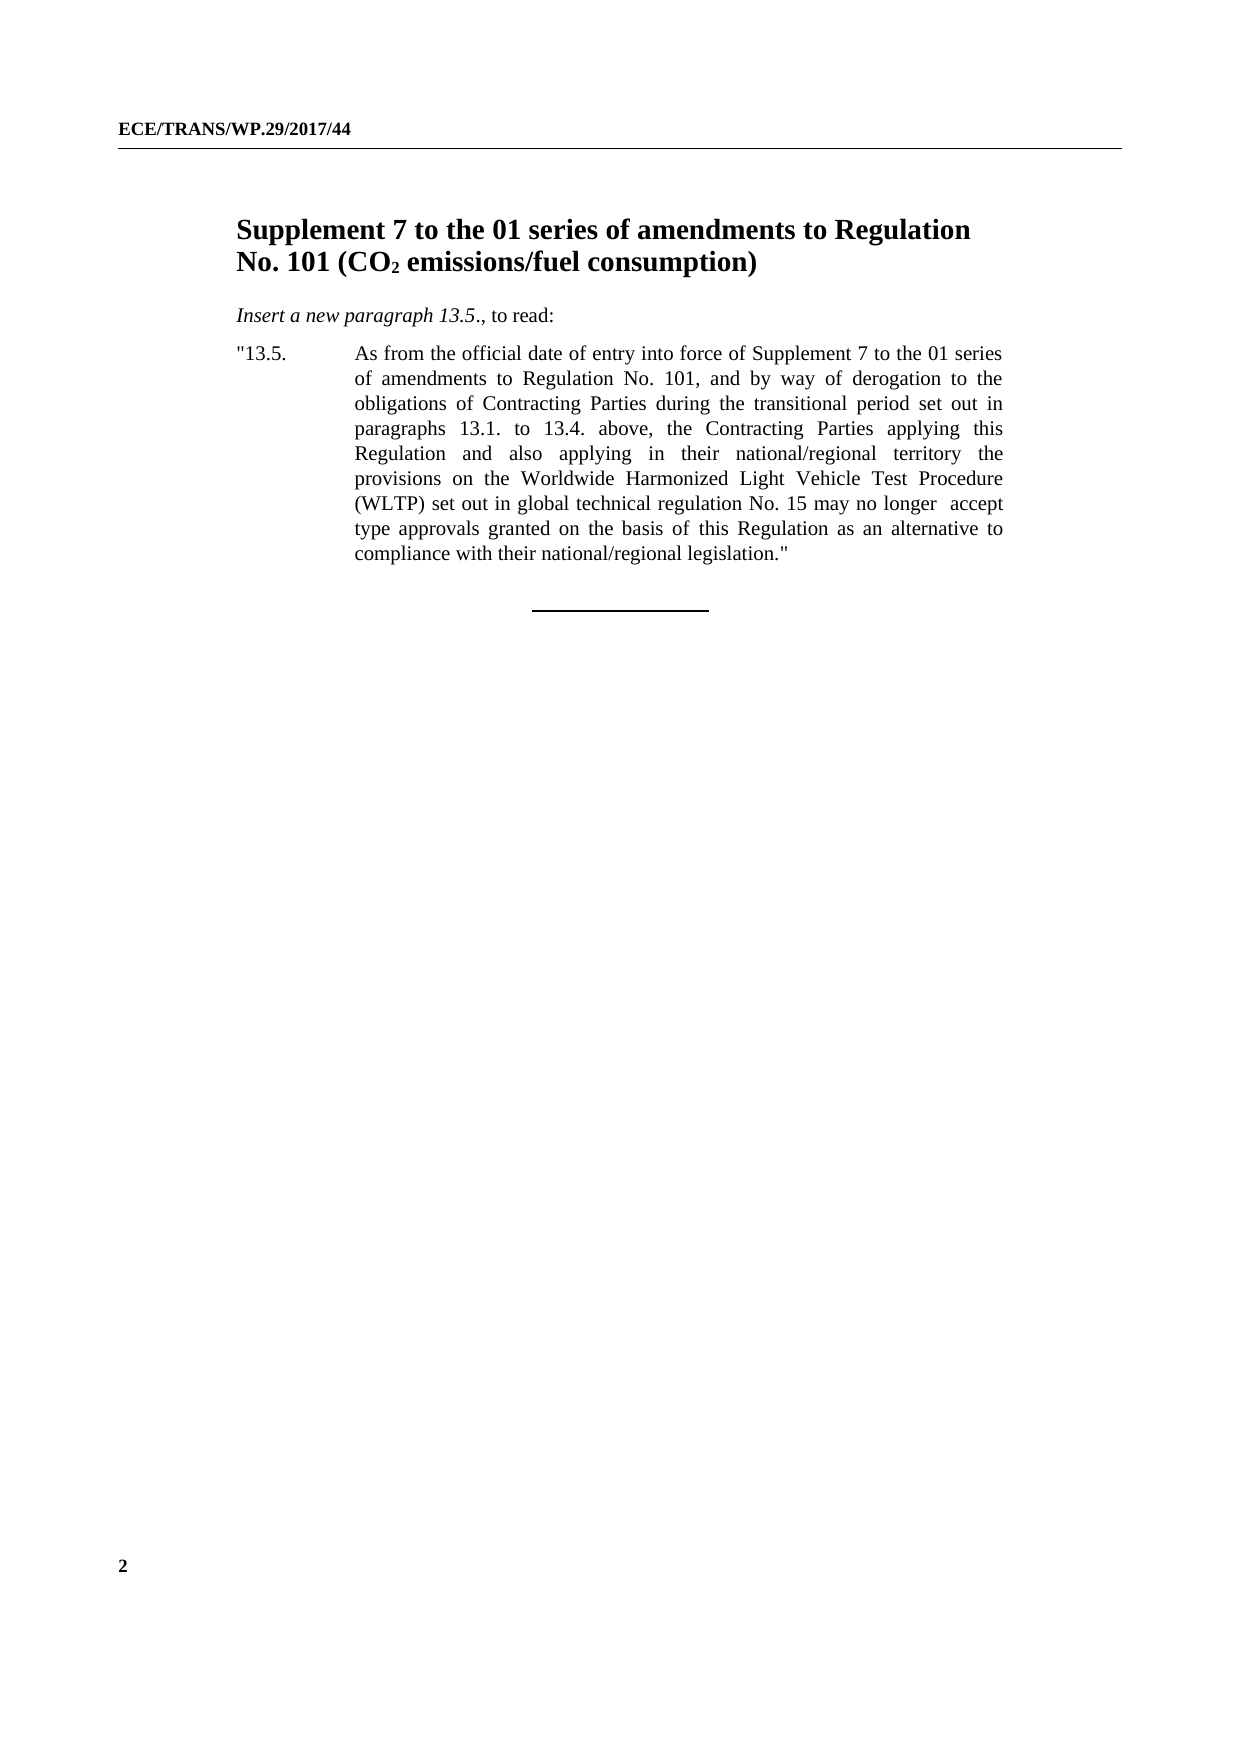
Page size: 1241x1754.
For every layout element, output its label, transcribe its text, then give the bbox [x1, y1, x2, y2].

text Insert a new paragraph 13.5., to read: [236, 302, 1004, 327]
text Supplement 7 to the 01 series of amendments to Regulation No. 101 (CO2 emissions/fuel consumption) [118, 215, 1004, 277]
text "13.5. As from the official date of entry into force of Supplement 7 to the 01 series of amendments to Regulation No. 101, and by way of derogation to the obligations of Contracting Parties during the transitional period set out in paragraphs 13.1. to 13.4. above, the Contracting Parties applying this Regulation and also applying in their national/regional territory the provisions on the Worldwide Harmonized Light Vehicle Test Procedure (WLTP) set out in global technical regulation No. 15 may no longer accept type approvals granted on the basis of this Regulation as an alternative to compliance with their national/regional legislation." [236, 340, 1004, 565]
